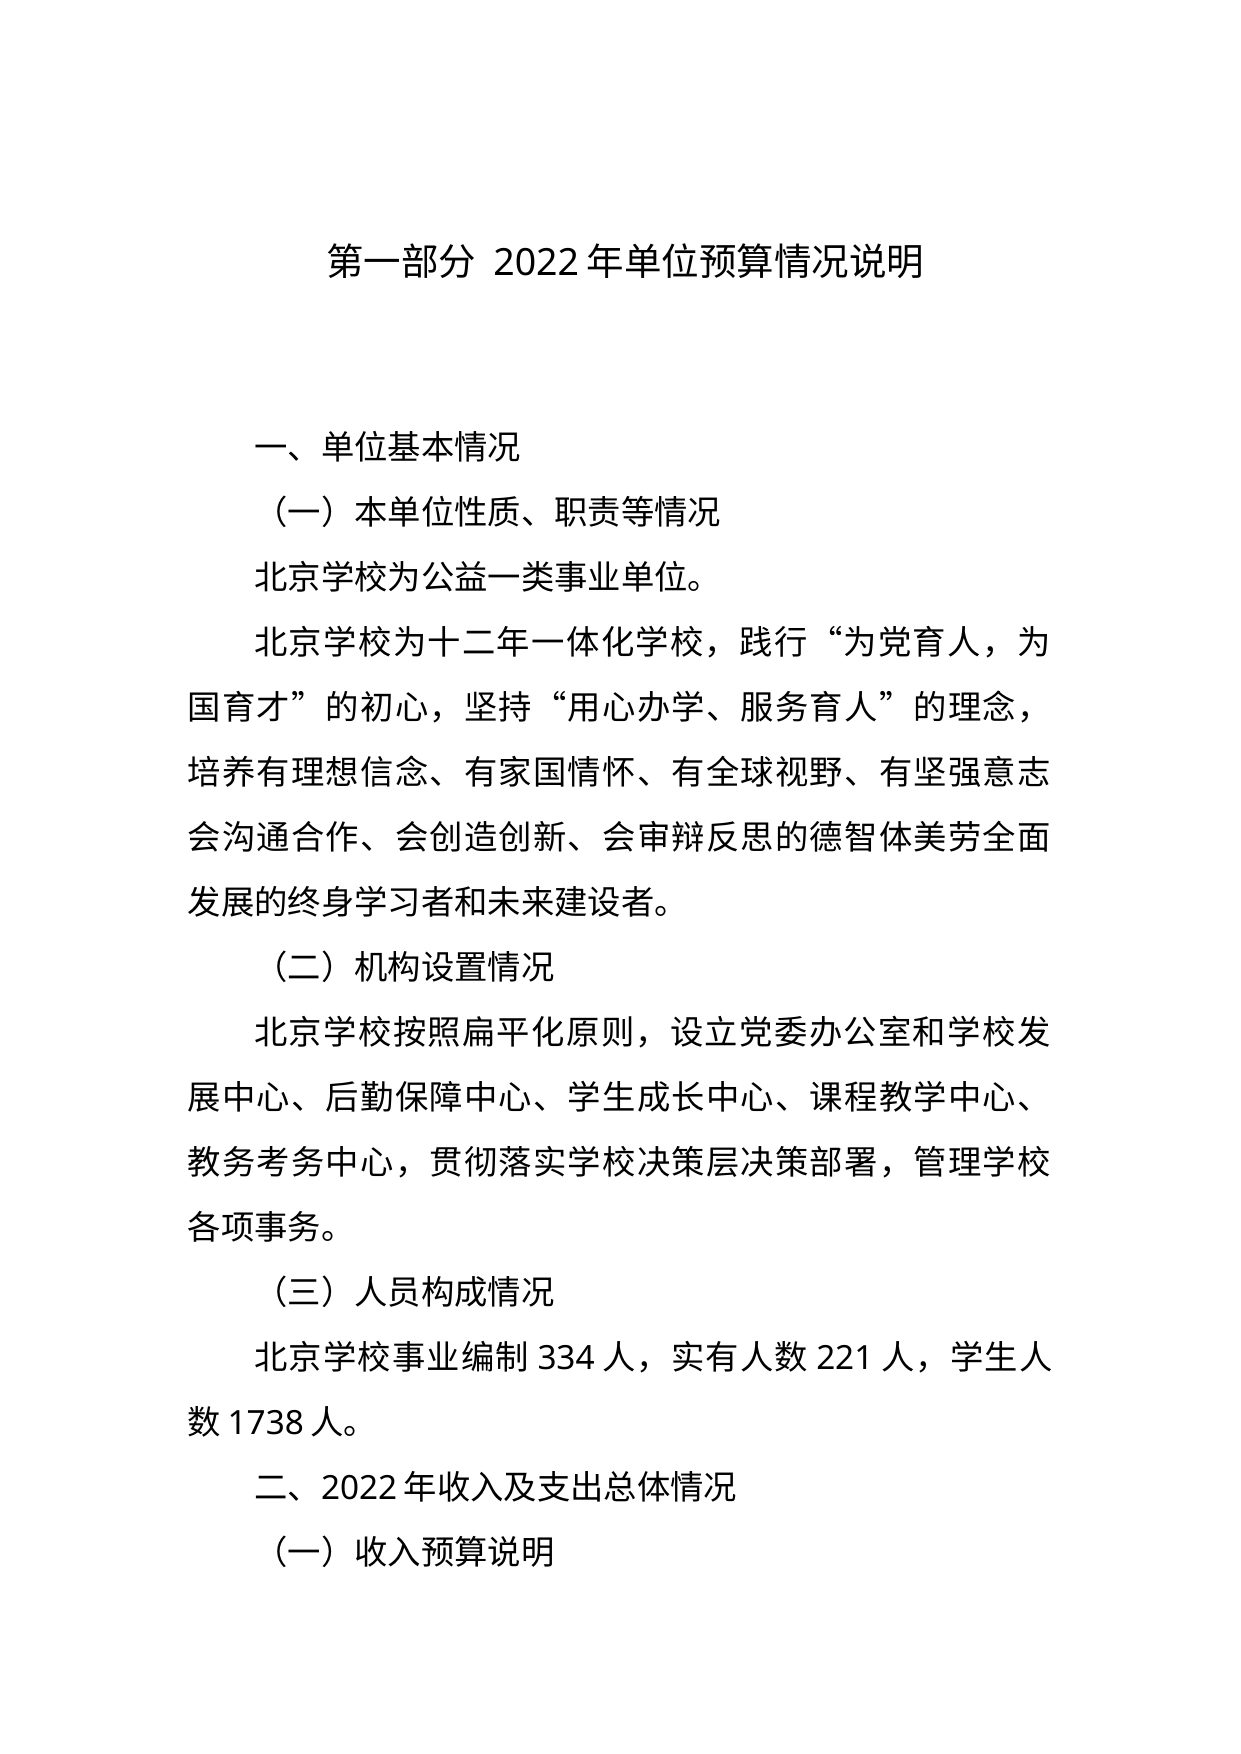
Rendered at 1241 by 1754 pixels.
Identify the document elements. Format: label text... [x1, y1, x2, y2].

text 北京学校为十二年一体化学校，践行“为党育人，为国育才”的初心，坚持“用心办学、服务育人”的理念，培养有理想信念、有家国情怀、有全球视野、有坚强意志，会沟通合作、会创造创新、会审辩反思的德智体美劳全面发展的终身学习者和未来建设者。 [187, 607, 1053, 932]
text 一、单位基本情况 [187, 412, 1053, 477]
text 北京学校为公益一类事业单位。 [187, 542, 1053, 607]
text （二）机构设置情况 [187, 932, 1053, 997]
text （一）本单位性质、职责等情况 [187, 477, 1053, 542]
text （一）收入预算说明 [187, 1517, 1053, 1582]
text （三）人员构成情况 [187, 1257, 1053, 1322]
text 北京学校按照扁平化原则，设立党委办公室和学校发展中心、后勤保障中心、学生成长中心、课程教学中心、教务考务中心，贯彻落实学校决策层决策部署，管理学校各项事务。 [187, 997, 1053, 1257]
text 北京学校事业编制334人，实有人数221人，学生人数1738人。 [187, 1322, 1053, 1452]
text 第一部分 2022年单位预算情况说明 [187, 227, 1053, 292]
text 二、2022年收入及支出总体情况 [187, 1452, 1053, 1517]
